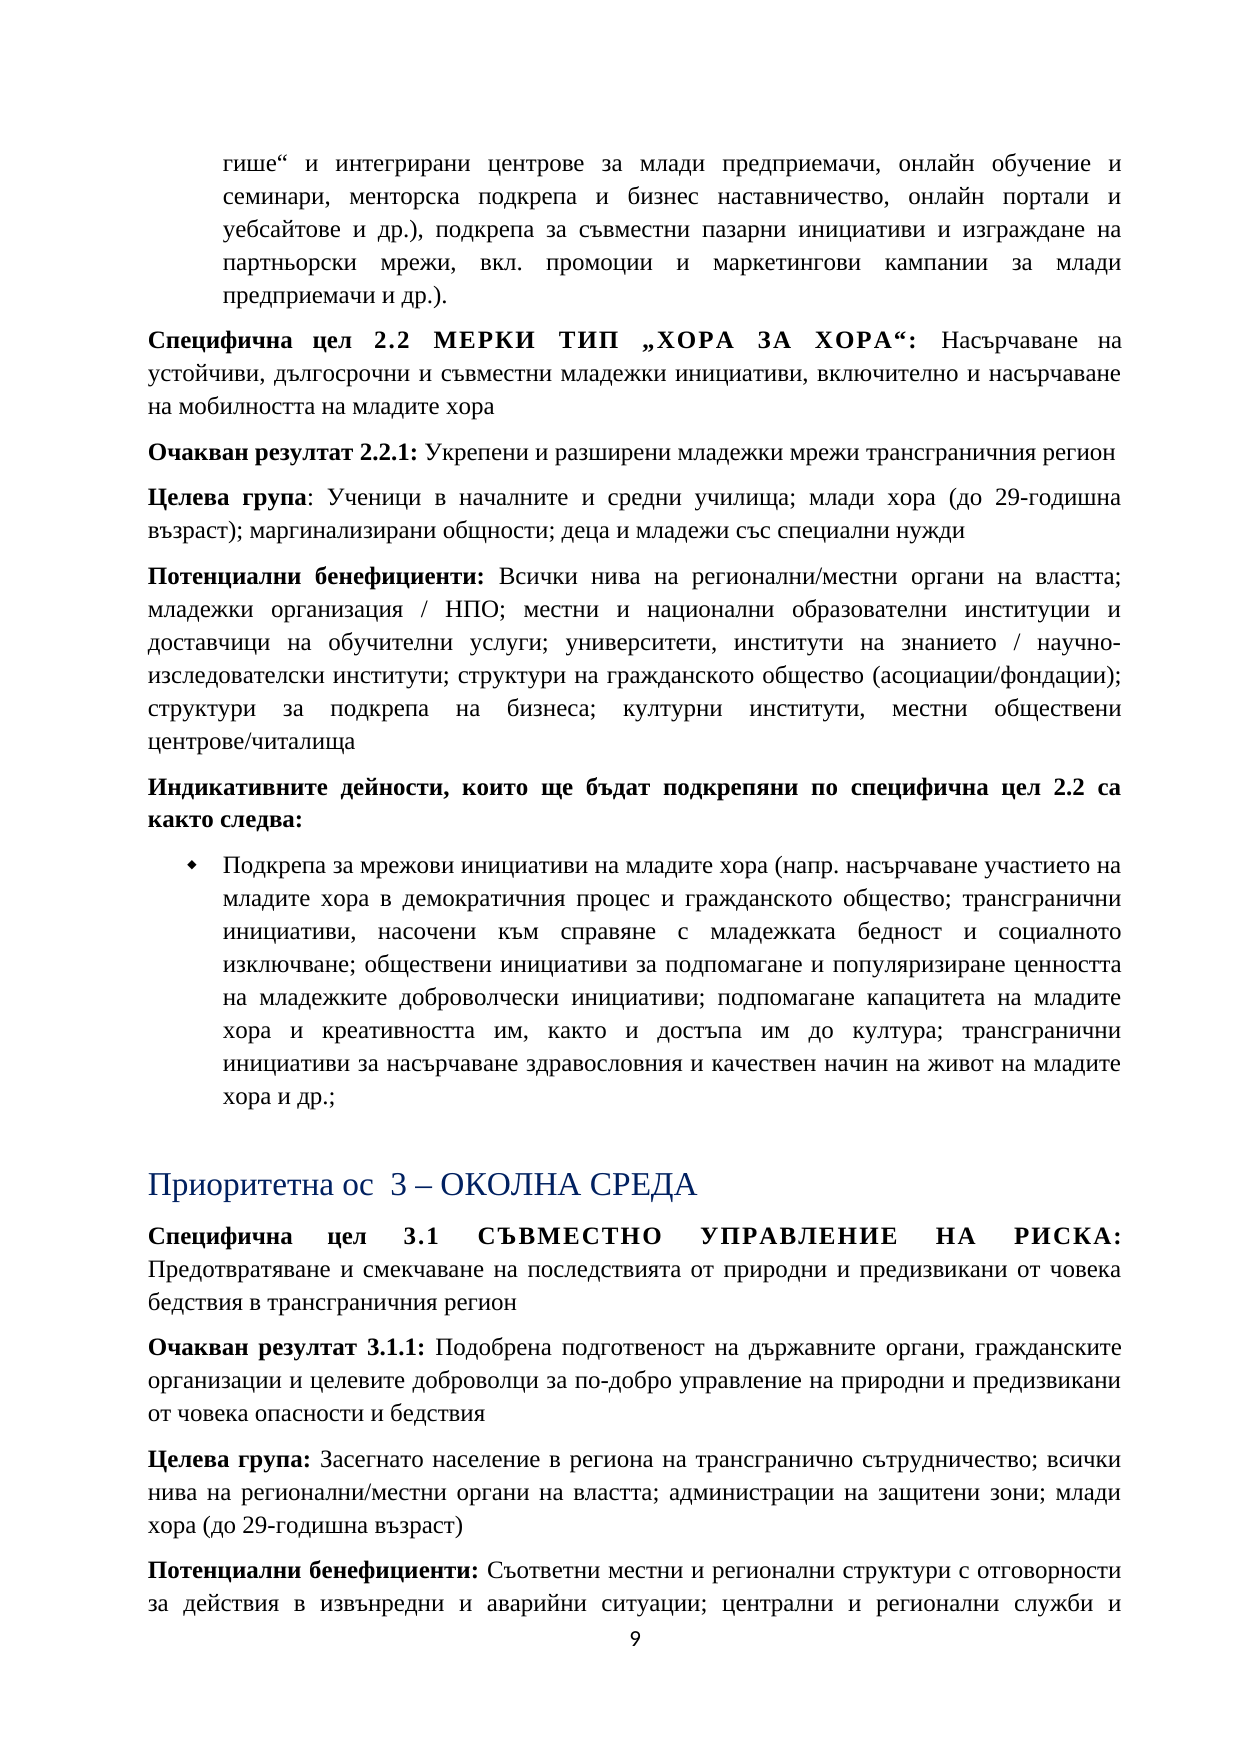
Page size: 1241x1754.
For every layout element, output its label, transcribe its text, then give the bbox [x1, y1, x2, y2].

text Целева група: Засегнато население в региона на трансгранично сътрудничество; всички нива на регионални/местни органи на властта; администрации на защитени зони; млади хора (до 29-годишна възраст) [148, 1444, 1122, 1539]
text Специфична цел 3.1 СЪВМЕСТНО УПРАВЛЕНИЕ НА РИСКА: Предотвратяване и смекчаване на последствията от природни и предизвикани от човека бедствия в трансграничния регион [148, 1221, 1122, 1316]
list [185, 148, 1122, 308]
text Очакван резултат 3.1.1: Подобрена подготвеност на държавните органи, гражданските организации и целевите доброволци за по-добро управление на природни и предизвикани от човека опасности и бедствия [148, 1332, 1122, 1427]
text Специфична цел 2.2 МЕРКИ ТИП „ХОРА ЗА ХОРА“: Насърчаване на устойчиви, дългосрочни и съвместни младежки инициативи, включително и насърчаване на мобилността на младите хора [148, 325, 1122, 420]
text Приоритетна ос 3 – ОКОЛНА СРЕДА [148, 1164, 1089, 1203]
text Очакван резултат 2.2.1: Укрепени и разширени младежки мрежи трансграничния регион [148, 437, 1122, 466]
text Потенциални бенефициенти: Всички нива на регионални/местни органи на властта; младежки организация / НПО; местни и национални образователни институции и доставчици на обучителни услуги; университети, институти на знанието / научно-изследователски институти; структури на гражданското общество (асоциации/фондации); структури за подкрепа на бизнеса; културни институти, местни обществени центрове/читалища [148, 561, 1122, 755]
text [148, 1556, 1122, 1617]
text Индикативните дейности, които ще бъдат подкрепяни по специфична цел 2.2 са както следва: [148, 772, 1122, 833]
list Подкрепа за мрежови инициативи на младите хора (напр. насърчаване участието на младите хора в демократичния процес и гражданското общество; трансгранични инициативи, насочени към справяне с младежката бедност и социалното изключване; обществени инициативи за подпомагане и популяризиране ценността на младежките доброволчески инициативи; подпомагане капацитета на младите хора и креативността им, както и достъпа им до култура; трансгранични инициативи за насърчаване здравословния и качествен начин на живот на младите хора и др.; [185, 850, 1122, 1110]
text Целева група: Ученици в началните и средни училища; млади хора (до 29-годишна възраст); маргинализирани общности; деца и младежи със специални нужди [148, 482, 1122, 544]
